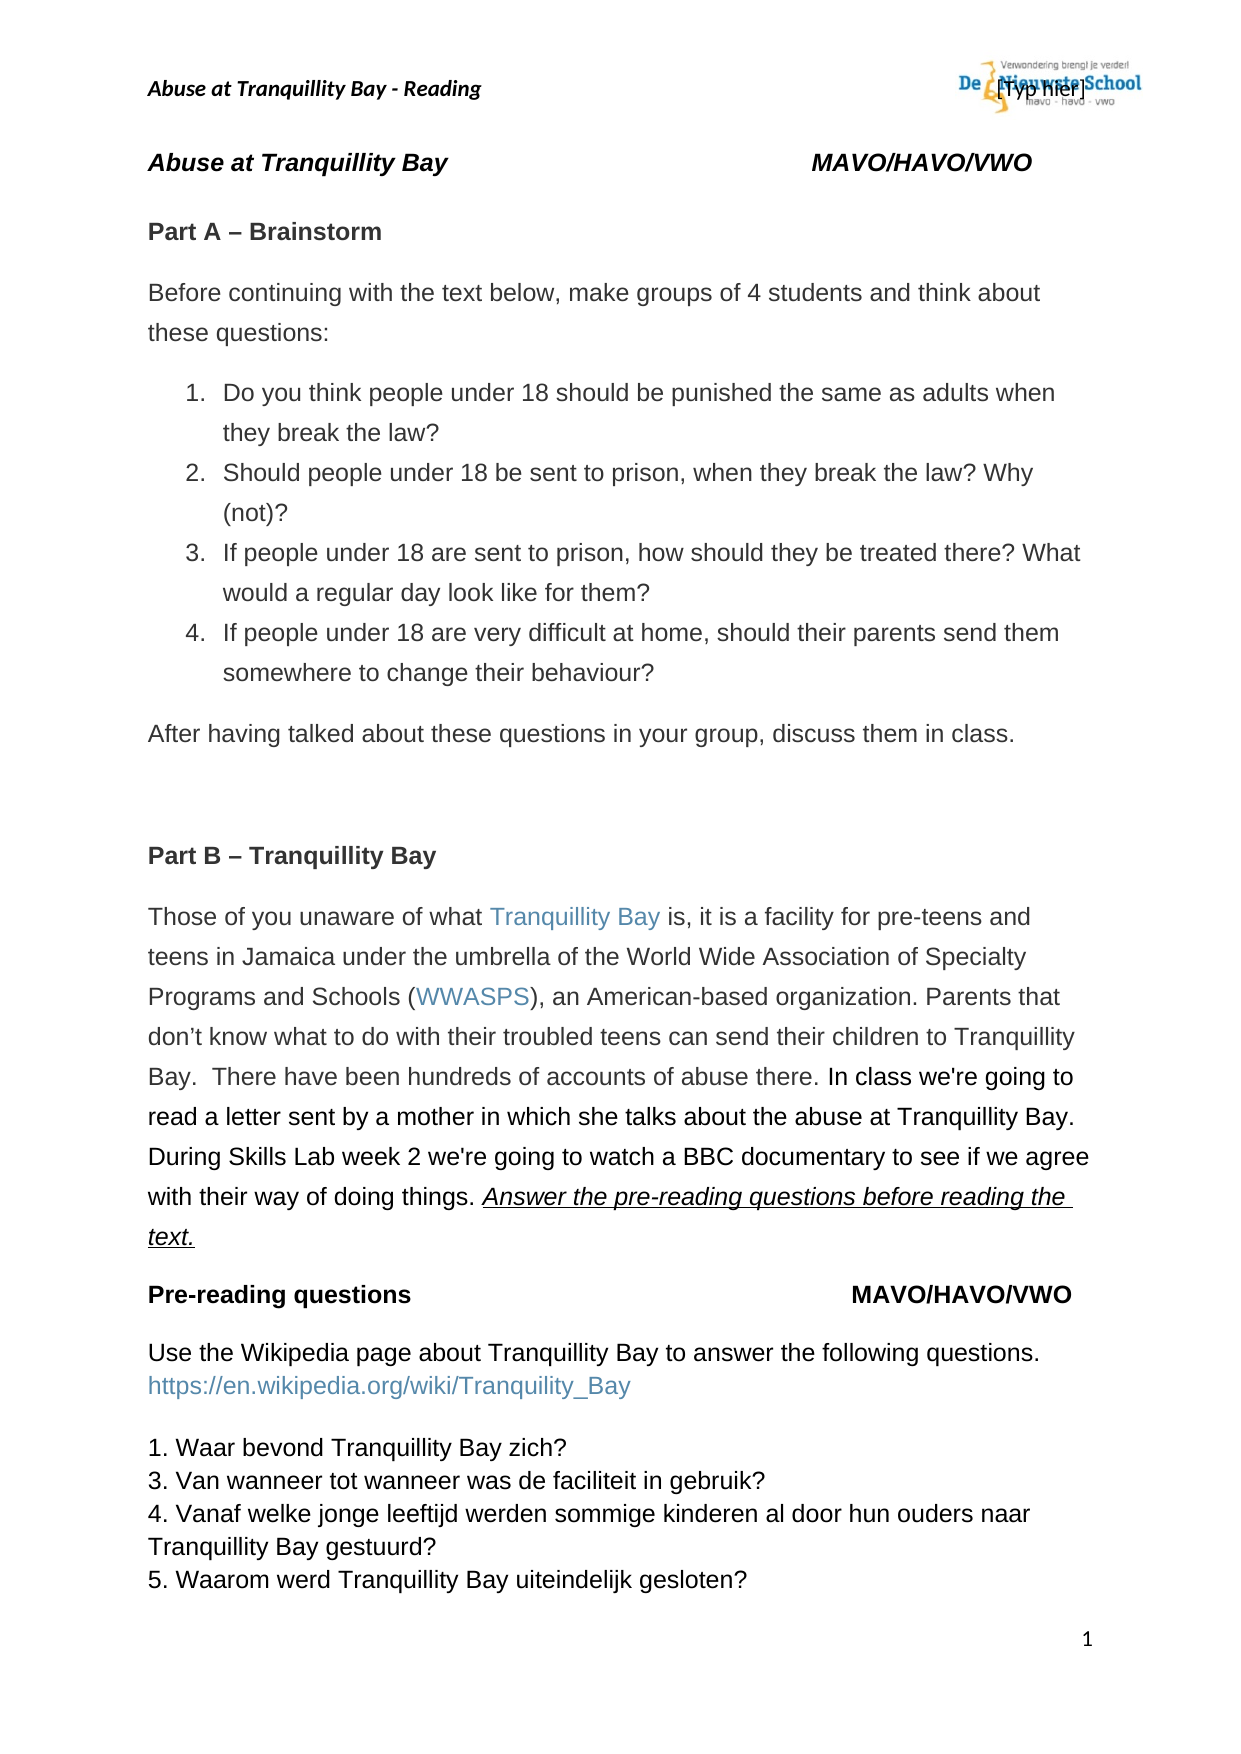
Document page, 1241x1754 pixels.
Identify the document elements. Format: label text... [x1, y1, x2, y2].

text Those of you unaware of what Tranquillity Bay is, it is a facility for pre-teens and teens in Jamaica under the umbrella of the World Wide Association of Specialty Programs and Schools (WWASPS), an American-based organization. Parents that don’t know what to do with their troubled teens can send their children to Tranquillity Bay. There have been hundreds of accounts of abuse there. In class we're going to read a letter sent by a mother in which she talks about the abuse at Tranquillity Bay. During Skills Lab week 2 we're going to watch a BBC documentary to see if we agree with their way of doing things. Answer the pre-reading questions before reading the text. [148, 891, 1093, 1251]
text Part A – Brainstorm [148, 206, 1093, 246]
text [148, 1433, 1093, 1594]
list Do you think people under 18 should be punished the same as adults when they break the law? [185, 367, 1093, 447]
text Before continuing with the text below, make groups of 4 students and think about these questions: [148, 266, 1093, 346]
list If people under 18 are very difficult at home, should their parents send them somewhere to change their behaviour? [185, 607, 1093, 687]
picture [955, 50, 1144, 120]
text Abuse at Tranquillity Bay MAVO/HAVO/VWO [148, 148, 1093, 176]
text Use the Wikipedia page about Tranquillity Bay to answer the following questions. https://en.wikipedia.org/wiki/Tranquility_Bay [148, 1338, 1093, 1399]
text After having talked about these questions in your group, discuss them in class. [148, 708, 1093, 748]
list Should people under 18 be sent to prison, when they break the law? Why (not)? [185, 447, 1093, 527]
text Part B – Tranquillity Bay [148, 830, 1093, 870]
list If people under 18 are sent to prison, how should they be treated there? What would a regular day look like for them? [185, 527, 1093, 607]
text Pre-reading questions MAVO/HAVO/VWO [148, 1280, 1093, 1308]
